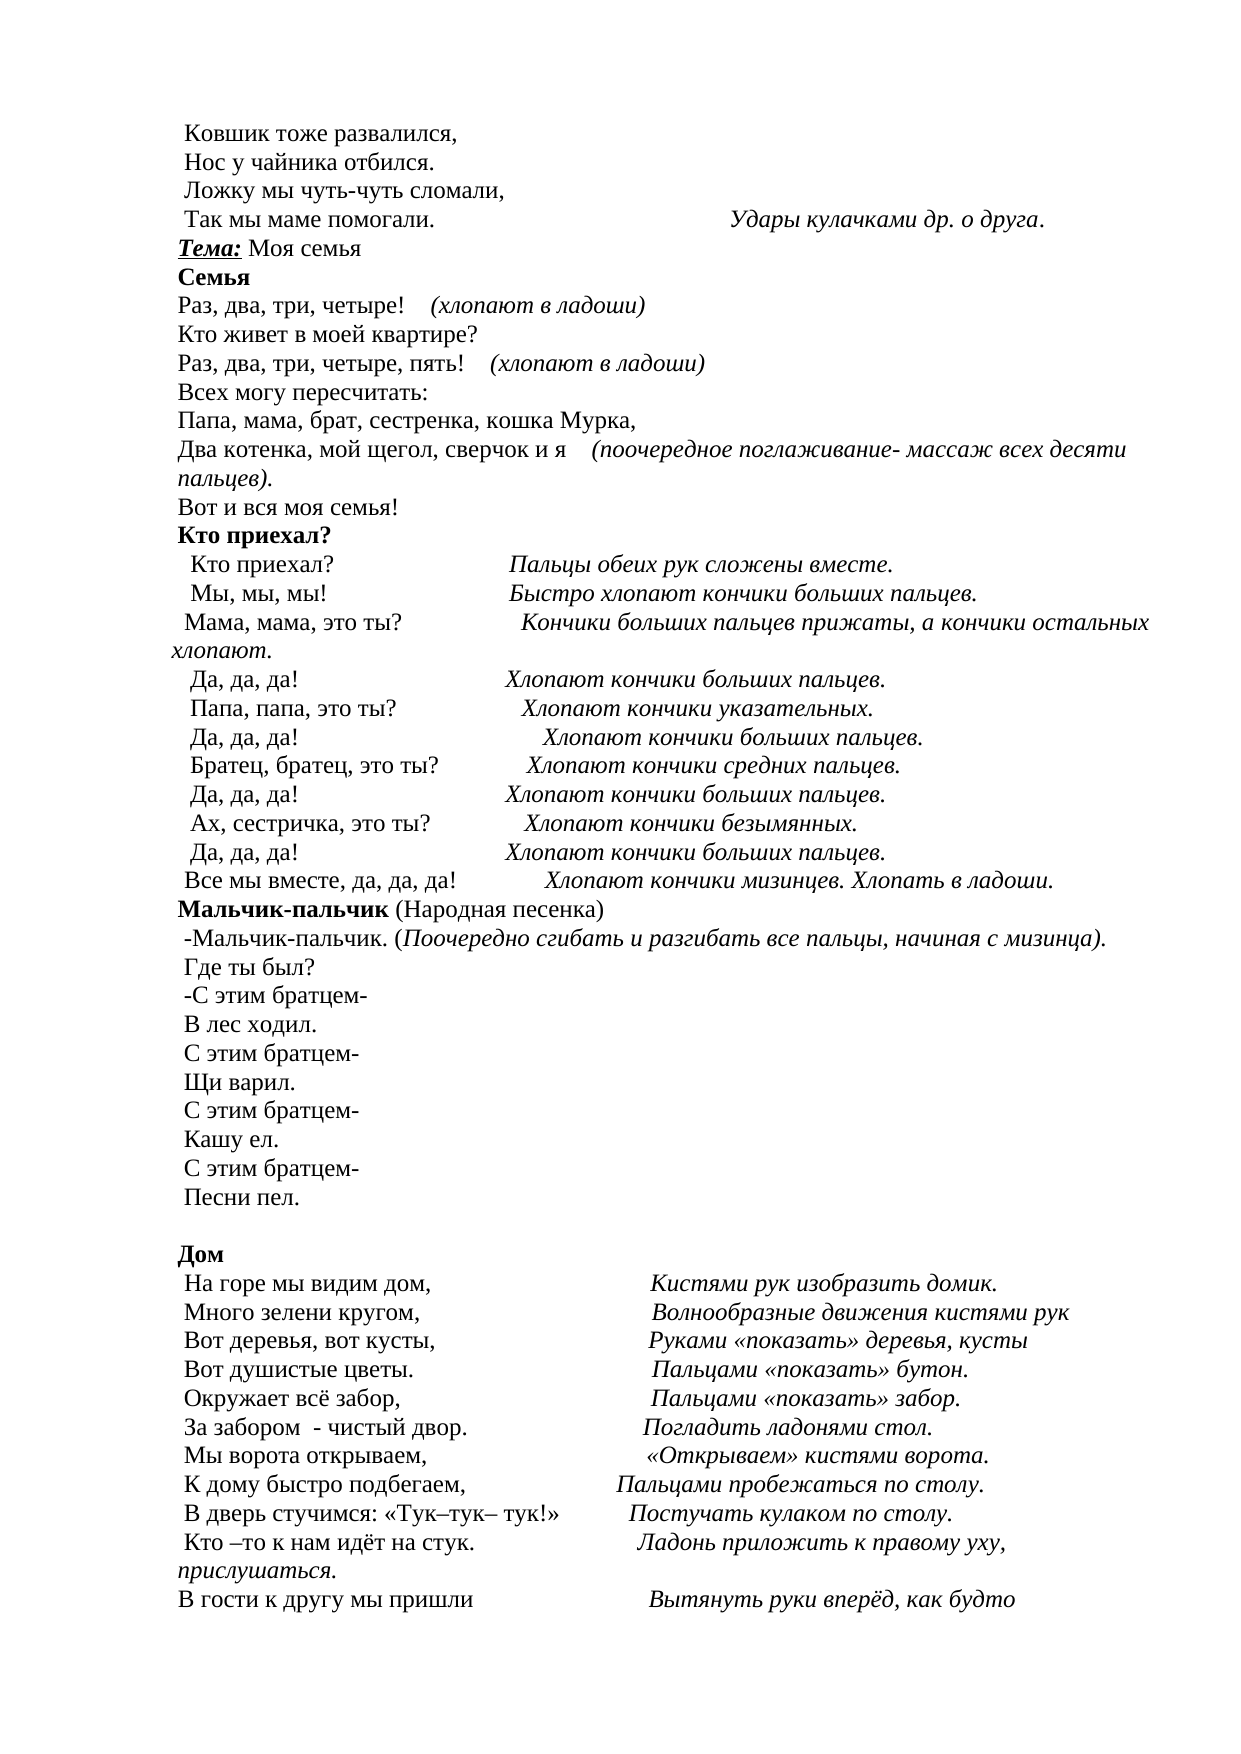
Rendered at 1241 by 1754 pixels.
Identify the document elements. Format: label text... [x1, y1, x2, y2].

text С этим братцем- [177, 1096, 1152, 1124]
text Ковшик тоже развалился, [171, 118, 1163, 147]
text Много зелени кругом, Волнообразные движения кистями рук [177, 1297, 1152, 1326]
text Вот и вся моя семья! [177, 492, 1152, 521]
text Да, да, да! Хлопают кончики больших пальцев. [177, 779, 1163, 808]
text -Мальчик-пальчик. (Поочередно сгибать и разгибать все пальцы, начиная с мизинца). [177, 923, 1152, 952]
text Вот душистые цветы. Пальцами «показать» бутон. [177, 1354, 1152, 1383]
text Братец, братец, это ты? Хлопают кончики средних пальцев. [177, 751, 1163, 779]
text Да, да, да! Хлопают кончики больших пальцев. [177, 837, 1163, 866]
text Где ты был? [177, 952, 1152, 981]
text Ложку мы чуть-чуть сломали, [171, 176, 1163, 204]
text Раз, два, три, четыре! (хлопают в ладоши) [177, 291, 1152, 319]
text Щи варил. [177, 1067, 1152, 1096]
text К дому быстро подбегаем, Пальцами пробежаться по столу. [177, 1469, 1152, 1498]
text Мальчик-пальчик (Народная песенка) [177, 894, 1152, 923]
text Нос у чайника отбился. [171, 147, 1163, 176]
text Окружает всё забор, Пальцами «показать» забор. [177, 1383, 1163, 1412]
text Кашу ел. [177, 1124, 1152, 1153]
text На горе мы видим дом, Кистями рук изобразить домик. [171, 1268, 1163, 1297]
text Ах, сестричка, это ты? Хлопают кончики безымянных. [177, 808, 1163, 837]
text Всех могу пересчитать: [177, 377, 1152, 406]
text Так мы маме помогали. Удары кулачками др. о друга. [171, 204, 1163, 233]
text Тема: Моя семья [177, 233, 1152, 262]
text Мы ворота открываем, «Открываем» кистями ворота. [177, 1441, 1152, 1469]
text Песни пел. [177, 1182, 1152, 1211]
text Все мы вместе, да, да, да! Хлопают кончики мизинцев. Хлопать в ладоши. [171, 866, 1163, 894]
text Папа, мама, брат, сестренка, кошка Мурка, [177, 406, 1152, 434]
text Дом [177, 1239, 1152, 1268]
text Да, да, да! Хлопают кончики больших пальцев. [177, 664, 1163, 693]
text Два котенка, мой щегол, сверчок и я (поочередное поглаживание- массаж всех десяти пальцев). [177, 434, 1152, 492]
text В гости к другу мы пришли Вытянуть руки вперёд, как будто [171, 1584, 1163, 1613]
text За забором - чистый двор. Погладить ладонями стол. [177, 1412, 1152, 1441]
text Да, да, да! Хлопают кончики больших пальцев. [177, 722, 1163, 751]
text С этим братцем- [177, 1038, 1152, 1067]
text Кто живет в моей квартире? [177, 319, 1152, 348]
text Мама, мама, это ты? Кончики больших пальцев прижаты, а кончики остальных хлопают. [171, 607, 1163, 664]
text -С этим братцем- [177, 981, 1152, 1009]
text Кто приехал? [177, 521, 1152, 549]
text Вот деревья, вот кусты, Руками «показать» деревья, кусты [177, 1326, 1152, 1354]
text Кто приехал? Пальцы обеих рук сложены вместе. [171, 549, 1163, 578]
text В лес ходил. [177, 1009, 1152, 1038]
text Папа, папа, это ты? Хлопают кончики указательных. [177, 693, 1163, 722]
text Кто –то к нам идёт на стук. Ладонь приложить к правому уху, прислушаться. [177, 1527, 1152, 1584]
text Раз, два, три, четыре, пять! (хлопают в ладоши) [177, 348, 1152, 377]
text Семья [177, 262, 1152, 291]
text Мы, мы, мы! Быстро хлопают кончики больших пальцев. [171, 578, 1163, 607]
text С этим братцем- [177, 1153, 1152, 1182]
text В дверь стучимся: «Тук–тук– тук!» Постучать кулаком по столу. [177, 1498, 1152, 1527]
